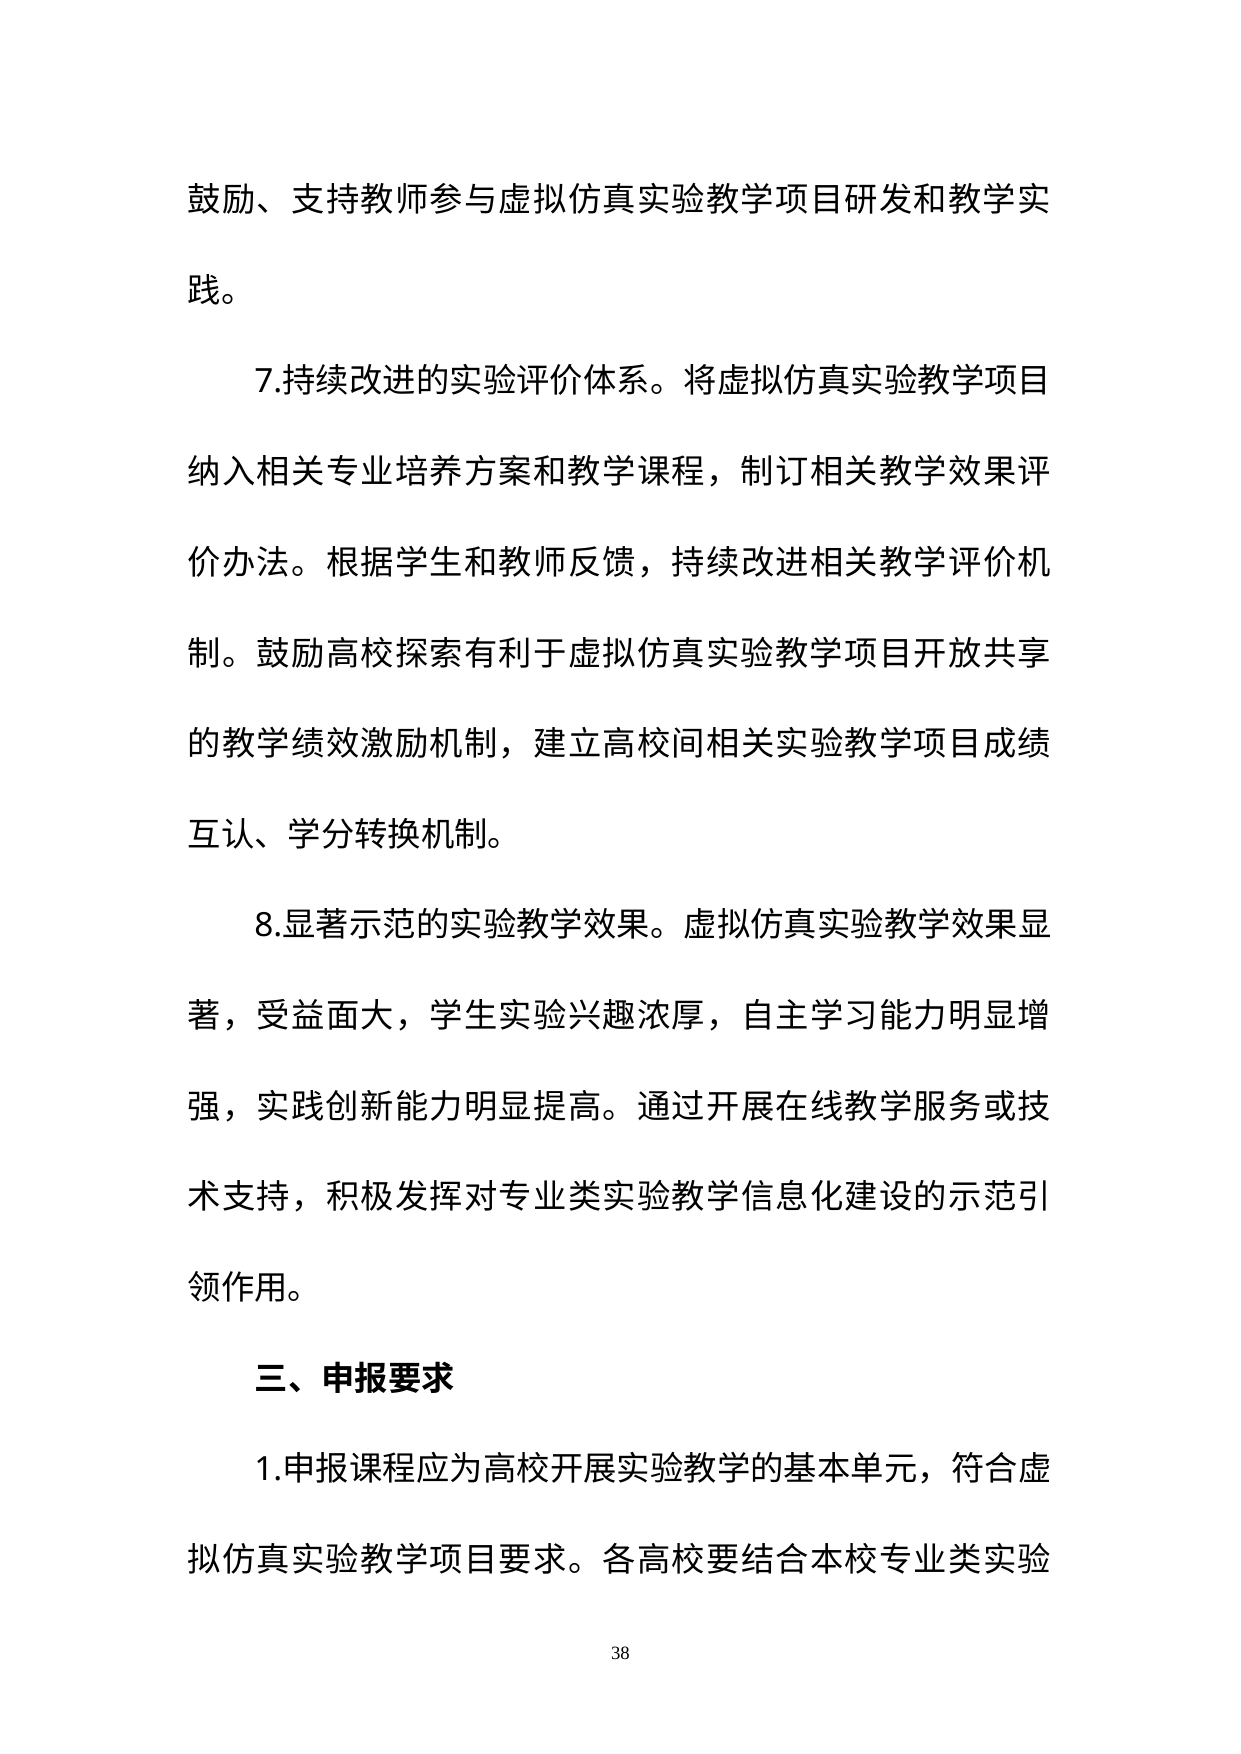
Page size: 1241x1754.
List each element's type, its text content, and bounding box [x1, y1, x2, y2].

text 8.显著示范的实验教学效果。虚拟仿真实验教学效果显著，受益面大，学生实验兴趣浓厚，自主学习能力明显增强，实践创新能力明显提高。通过开展在线教学服务或技术支持，积极发挥对专业类实验教学信息化建设的示范引领作用。 [187, 877, 1053, 1330]
text 三、申报要求 [187, 1330, 1053, 1421]
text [187, 1421, 1053, 1602]
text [187, 152, 1053, 333]
text 7.持续改进的实验评价体系。将虚拟仿真实验教学项目纳入相关专业培养方案和教学课程，制订相关教学效果评价办法。根据学生和教师反馈，持续改进相关教学评价机制。鼓励高校探索有利于虚拟仿真实验教学项目开放共享的教学绩效激励机制，建立高校间相关实验教学项目成绩互认、学分转换机制。 [187, 333, 1053, 877]
